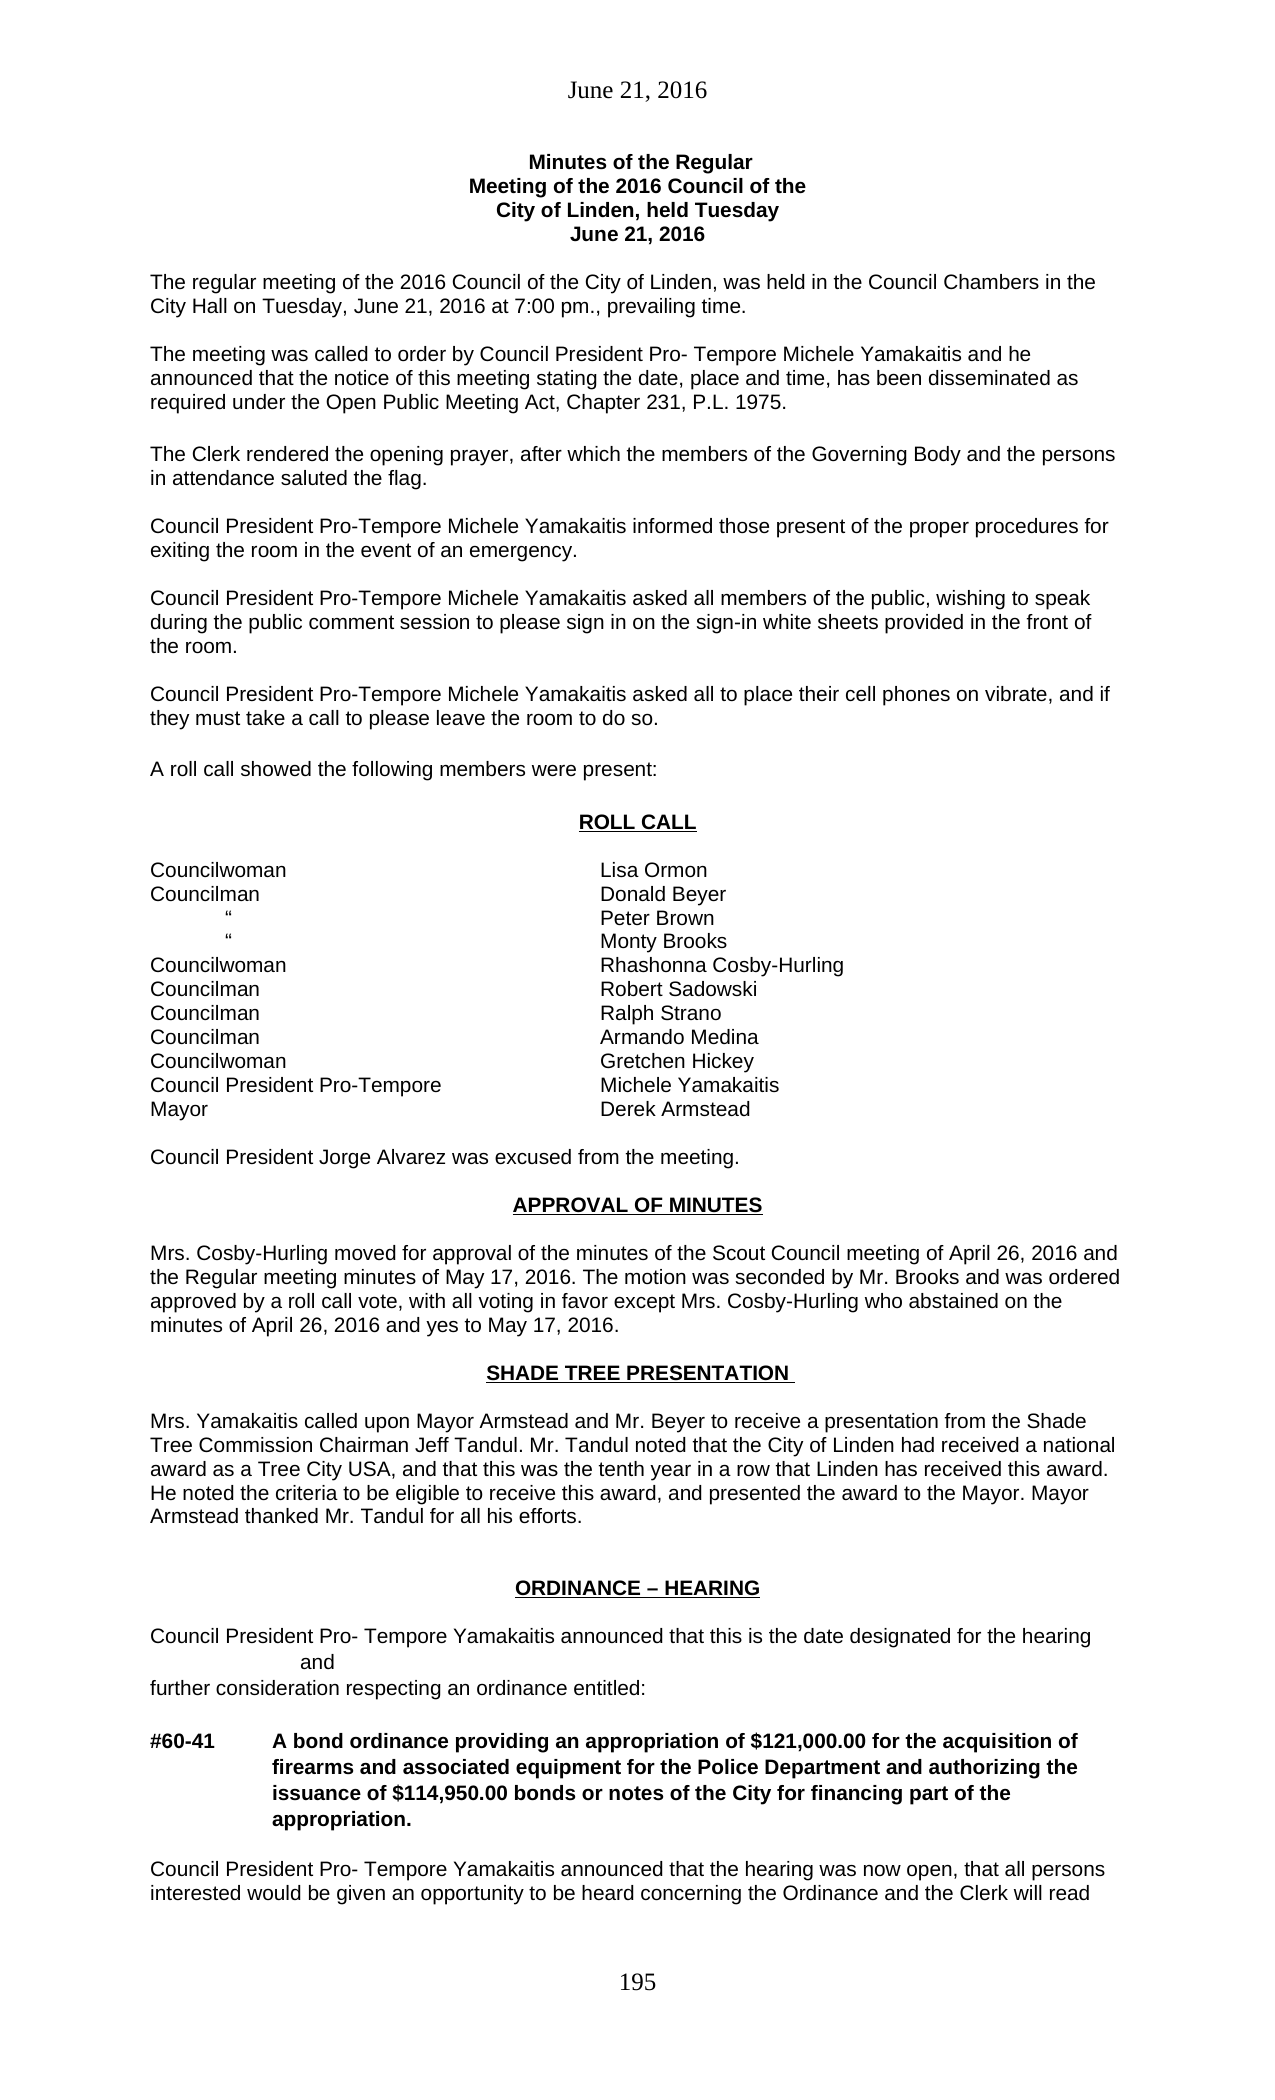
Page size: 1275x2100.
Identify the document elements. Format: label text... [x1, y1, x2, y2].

text Council President Pro-Tempore Michele Yamakaitis asked all to place their cell phones on vibrate, and if they must take a call to please leave the room to do so. [150, 682, 1125, 730]
text Council President Pro-Tempore Michele Yamakaitis asked all members of the public, wishing to speak during the public comment session to please sign in on the sign-in white sheets provided in the front of the room. [150, 586, 1125, 658]
text “ Peter Brown [150, 905, 1125, 929]
text Councilwoman Rhashonna Cosby-Hurling [150, 953, 1125, 977]
text Mrs. Cosby-Hurling moved for approval of the minutes of the Scout Council meeting of April 26, 2016 and the Regular meeting minutes of May 17, 2016. The motion was seconded by Mr. Brooks and was ordered approved by a roll call vote, with all voting in favor except Mrs. Cosby-Hurling who abstained on the minutes of April 26, 2016 and yes to May 17, 2016. [150, 1241, 1125, 1337]
text Councilman Armando Medina [150, 1025, 1125, 1049]
text City of Linden, held Tuesday [150, 198, 1125, 222]
text Councilwoman Gretchen Hickey [150, 1049, 1125, 1073]
text The Clerk rendered the opening prayer, after which the members of the Governing Body and the persons in attendance saluted the flag. [150, 442, 1125, 490]
text Minutes of the Regular [150, 150, 1125, 174]
text Council President Pro- Tempore Yamakaitis announced that this is the date designated for the hearing and [150, 1624, 1125, 1674]
text Council President Jorge Alvarez was excused from the meeting. [150, 1145, 1125, 1169]
text Councilman Ralph Strano [150, 1001, 1125, 1025]
text Mayor Derek Armstead [150, 1097, 1125, 1121]
text The meeting was called to order by Council President Pro- Tempore Michele Yamakaitis and he announced that the notice of this meeting stating the date, place and time, has been disseminated as required under the Open Public Meeting Act, Chapter 231, P.L. 1975. [150, 342, 1125, 413]
text Council President Pro-Tempore Michele Yamakaitis [150, 1073, 1125, 1097]
text Councilman Donald Beyer [150, 881, 1125, 905]
text Councilwoman Lisa Ormon [150, 857, 1125, 881]
text further consideration respecting an ordinance entitled: [150, 1676, 1125, 1700]
text APPROVAL OF MINUTES [150, 1193, 1125, 1217]
text ROLL CALL [150, 809, 1125, 833]
text #60-41 A bond ordinance providing an appropriation of $121,000.00 for the acquisition of firearms and associated equipment for the Police Department and authorizing the issuance of $114,950.00 bonds or notes of the City for financing part of the appropriation. [150, 1729, 1125, 1831]
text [150, 1856, 1125, 1904]
text The regular meeting of the 2016 Council of the City of Linden, was held in the Council Chambers in the City Hall on Tuesday, June 21, 2016 at 7:00 pm., prevailing time. [150, 270, 1125, 318]
text Councilman Robert Sadowski [150, 977, 1125, 1001]
text Council President Pro-Tempore Michele Yamakaitis informed those present of the proper procedures for exiting the room in the event of an emergency. [150, 514, 1125, 562]
text “ Monty Brooks [150, 929, 1125, 953]
text Meeting of the 2016 Council of the [150, 174, 1125, 198]
text Mrs. Yamakaitis called upon Mayor Armstead and Mr. Beyer to receive a presentation from the Shade Tree Commission Chairman Jeff Tandul. Mr. Tandul noted that the City of Linden had received a national award as a Tree City USA, and that this was the tenth year in a row that Linden has received this award. He noted the criteria to be eligible to receive this award, and presented the award to the Mayor. Mayor Armstead thanked Mr. Tandul for all his efforts. [150, 1408, 1125, 1528]
text SHADE TREE PRESENTATION [150, 1361, 1125, 1384]
text A roll call showed the following members were present: [150, 757, 1125, 781]
text ORDINANCE – HEARING [150, 1576, 1125, 1600]
text June 21, 2016 [150, 222, 1125, 246]
